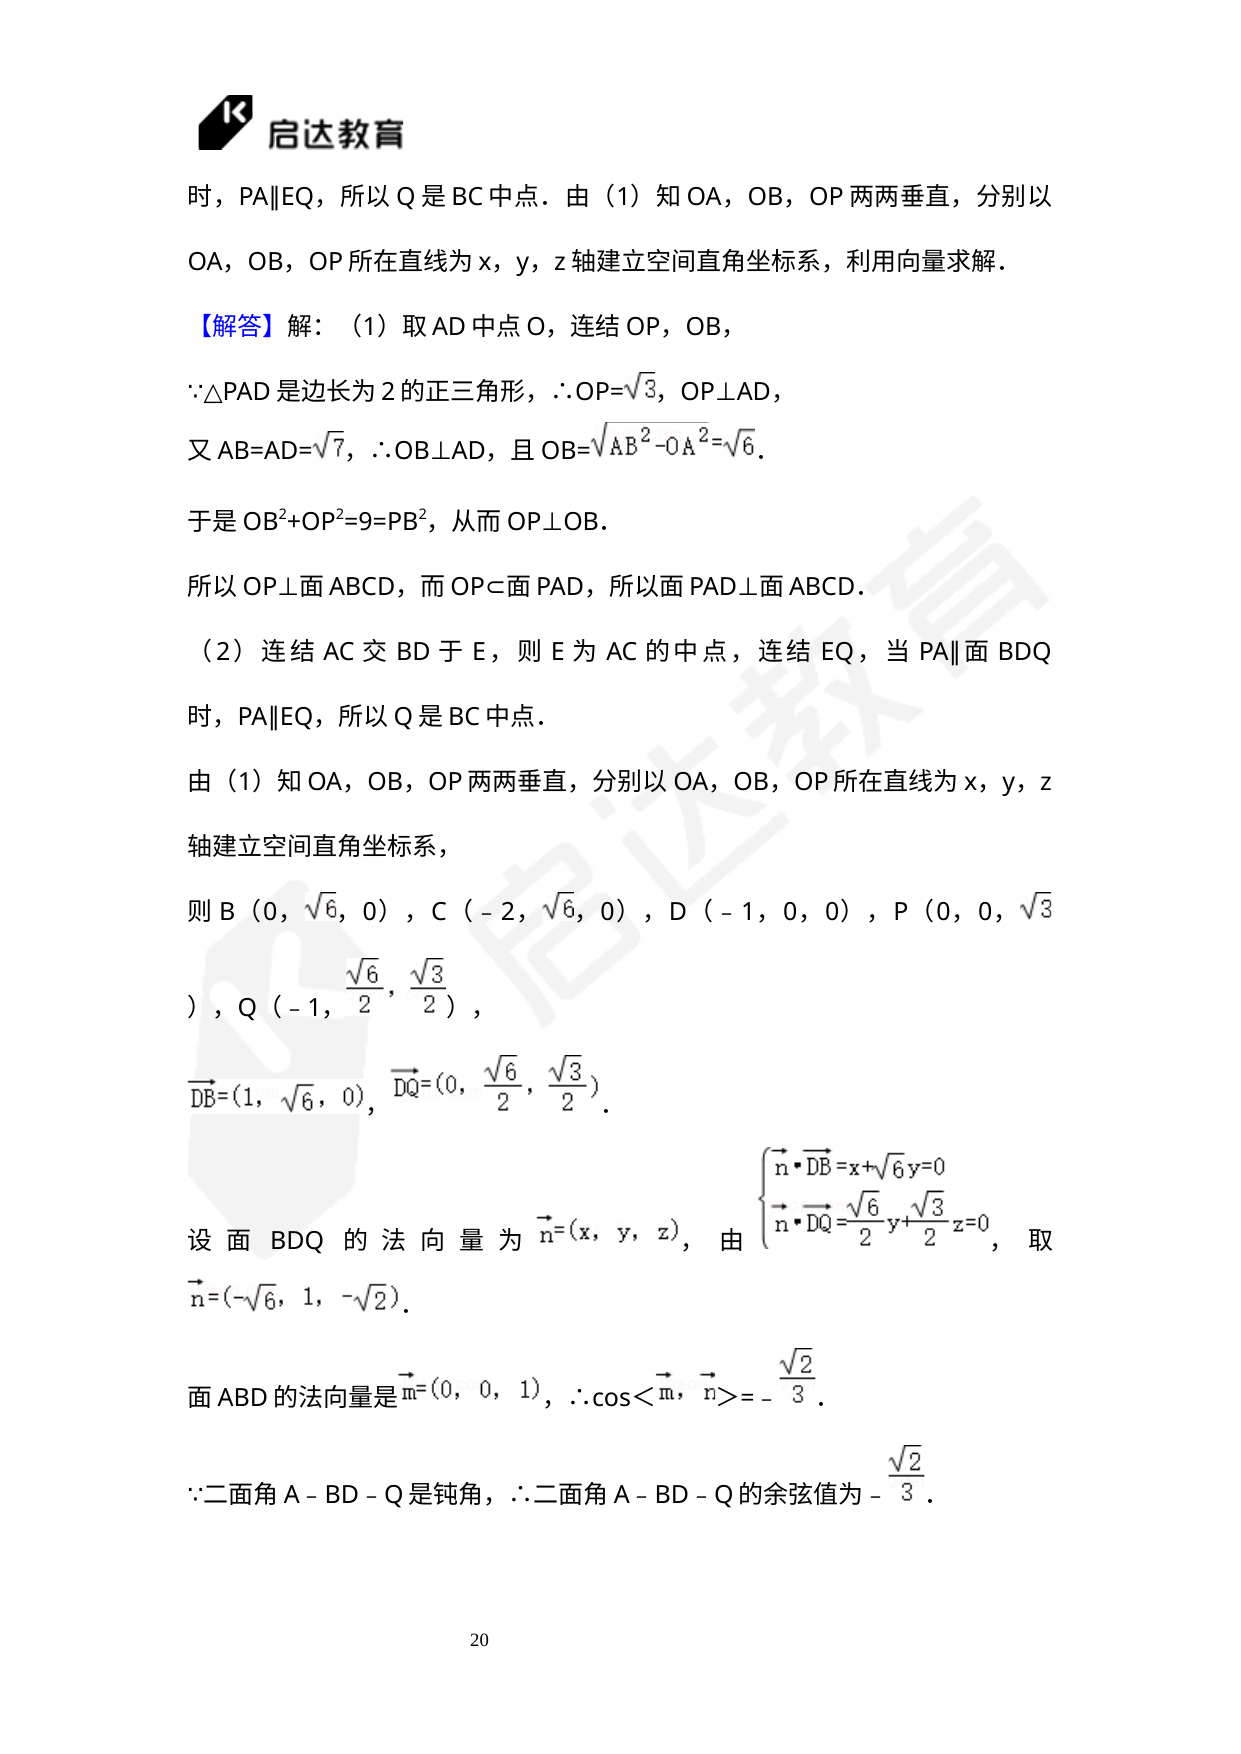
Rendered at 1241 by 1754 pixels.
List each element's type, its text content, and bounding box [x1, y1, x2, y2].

picture [1020, 892, 1052, 921]
picture [390, 1055, 600, 1114]
picture [623, 372, 656, 401]
text 于是OB2+OP2=9=PB2，从而OP⊥OB． [187, 487, 1053, 552]
picture [655, 1371, 716, 1406]
text 由（1）知OA，OB，OP两两垂直，分别以OA，OB，OP所在直线为x，y，z轴建立空间直角坐标系， [187, 747, 1053, 877]
text ∵△PAD是边长为2的正三角形，∴OP=，OP⊥AD， [187, 357, 1053, 422]
text ，． [187, 1039, 1053, 1137]
text （2）连结AC交BD于E，则E为AC的中点，连结EQ，当PA∥面BDQ时，PA∥EQ，所以Q是BC中点． [187, 617, 1053, 747]
text 所以OP⊥面ABCD，而OP⊂面PAD，所以面PAD⊥面ABCD． [187, 552, 1053, 617]
text （2）连结AC交BD于E，则E为AC的中点，连结EQ，当PA∥面BDQ时，PA∥EQ，所以Q是BC中点．由（1）知OA，OB，OP两两垂直，分别以OA，OB，OP所在直线为x，y，z轴建立空间直角坐标系，利用向量求解． [187, 162, 1053, 292]
picture [542, 892, 574, 921]
text 又AB=AD=，∴OB⊥AD，且OB=． [187, 422, 1053, 487]
picture [312, 431, 344, 460]
picture [757, 1147, 989, 1249]
text 面ABD的法向量是，∴cos＜＞=﹣． [187, 1332, 1053, 1429]
picture [590, 422, 755, 460]
picture [888, 1445, 925, 1504]
text ∵二面角A﹣BD﹣Q是钝角，∴二面角A﹣BD﹣Q的余弦值为﹣． [187, 1429, 1053, 1527]
picture [198, 95, 404, 150]
picture [398, 1371, 542, 1406]
text 【解答】解：（1）取AD中点O，连结OP，OB， [187, 292, 1053, 357]
picture [187, 1278, 400, 1313]
picture [187, 1079, 366, 1114]
picture [779, 1348, 816, 1406]
picture [346, 958, 447, 1016]
picture [536, 1214, 681, 1249]
picture [304, 892, 337, 921]
text 设面BDQ的法向量为，由，取． [187, 1137, 1053, 1332]
text 则B（0，，0），C（﹣2，，0），D（﹣1，0，0），P（0，0，），Q（﹣1，）， [187, 877, 1053, 1039]
